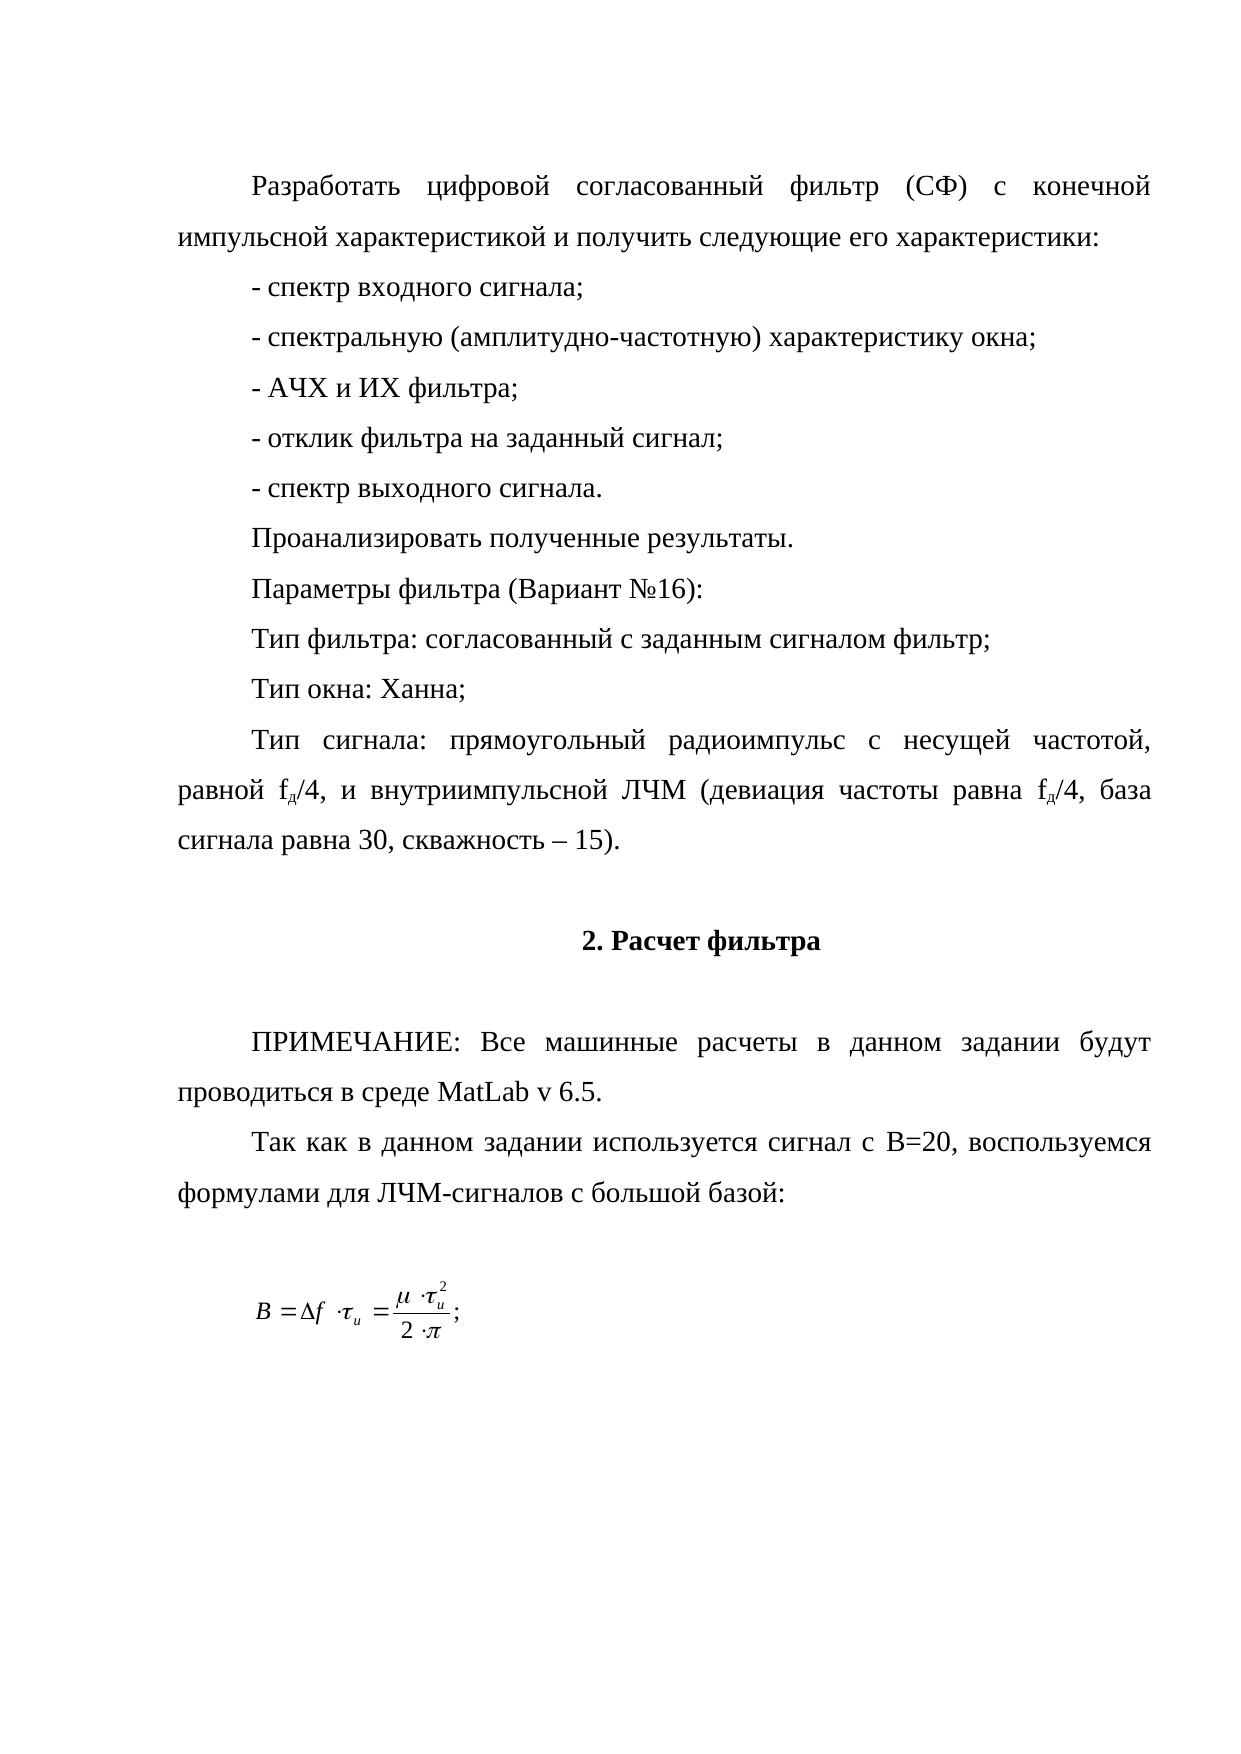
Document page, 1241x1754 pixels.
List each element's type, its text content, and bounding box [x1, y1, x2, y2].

list АЧХ и ИХ фильтра; [177, 370, 1152, 403]
text ПРИМЕЧАНИЕ: Все машинные расчеты в данном задании будут проводиться в среде MatLab v 6.5. [177, 1024, 1152, 1108]
text Так как в данном задании используется сигнал с B=20, воспользуемся формулами для ЛЧМ-сигналов с большой базой: [177, 1124, 1152, 1208]
text Тип окна: Ханна; [177, 672, 1152, 705]
text Разработать цифровой согласованный фильтр (СФ) с конечной импульсной характеристикой и получить следующие его характеристики: [177, 168, 1152, 252]
list спектр выходного сигнала. [177, 470, 1152, 504]
text Тип фильтра: согласованный с заданным сигналом фильтр; [177, 621, 1152, 655]
list спектр входного сигнала; [177, 269, 1152, 303]
text Проанализировать полученные результаты. [177, 521, 1152, 554]
text Тип сигнала: прямоугольный радиоимпульс с несущей частотой, равной fд/4, и внутриимпульсной ЛЧМ (девиация частоты равна fд/4, база сигнала равна 30, скважность – 15). [177, 722, 1152, 856]
list спектральную (амплитудно-частотную) характеристику окна; [177, 319, 1152, 353]
text Параметры фильтра (Вариант №16): [177, 571, 1152, 604]
list отклик фильтра на заданный сигнал; [177, 420, 1152, 453]
text 2. Расчет фильтра [177, 923, 1152, 957]
